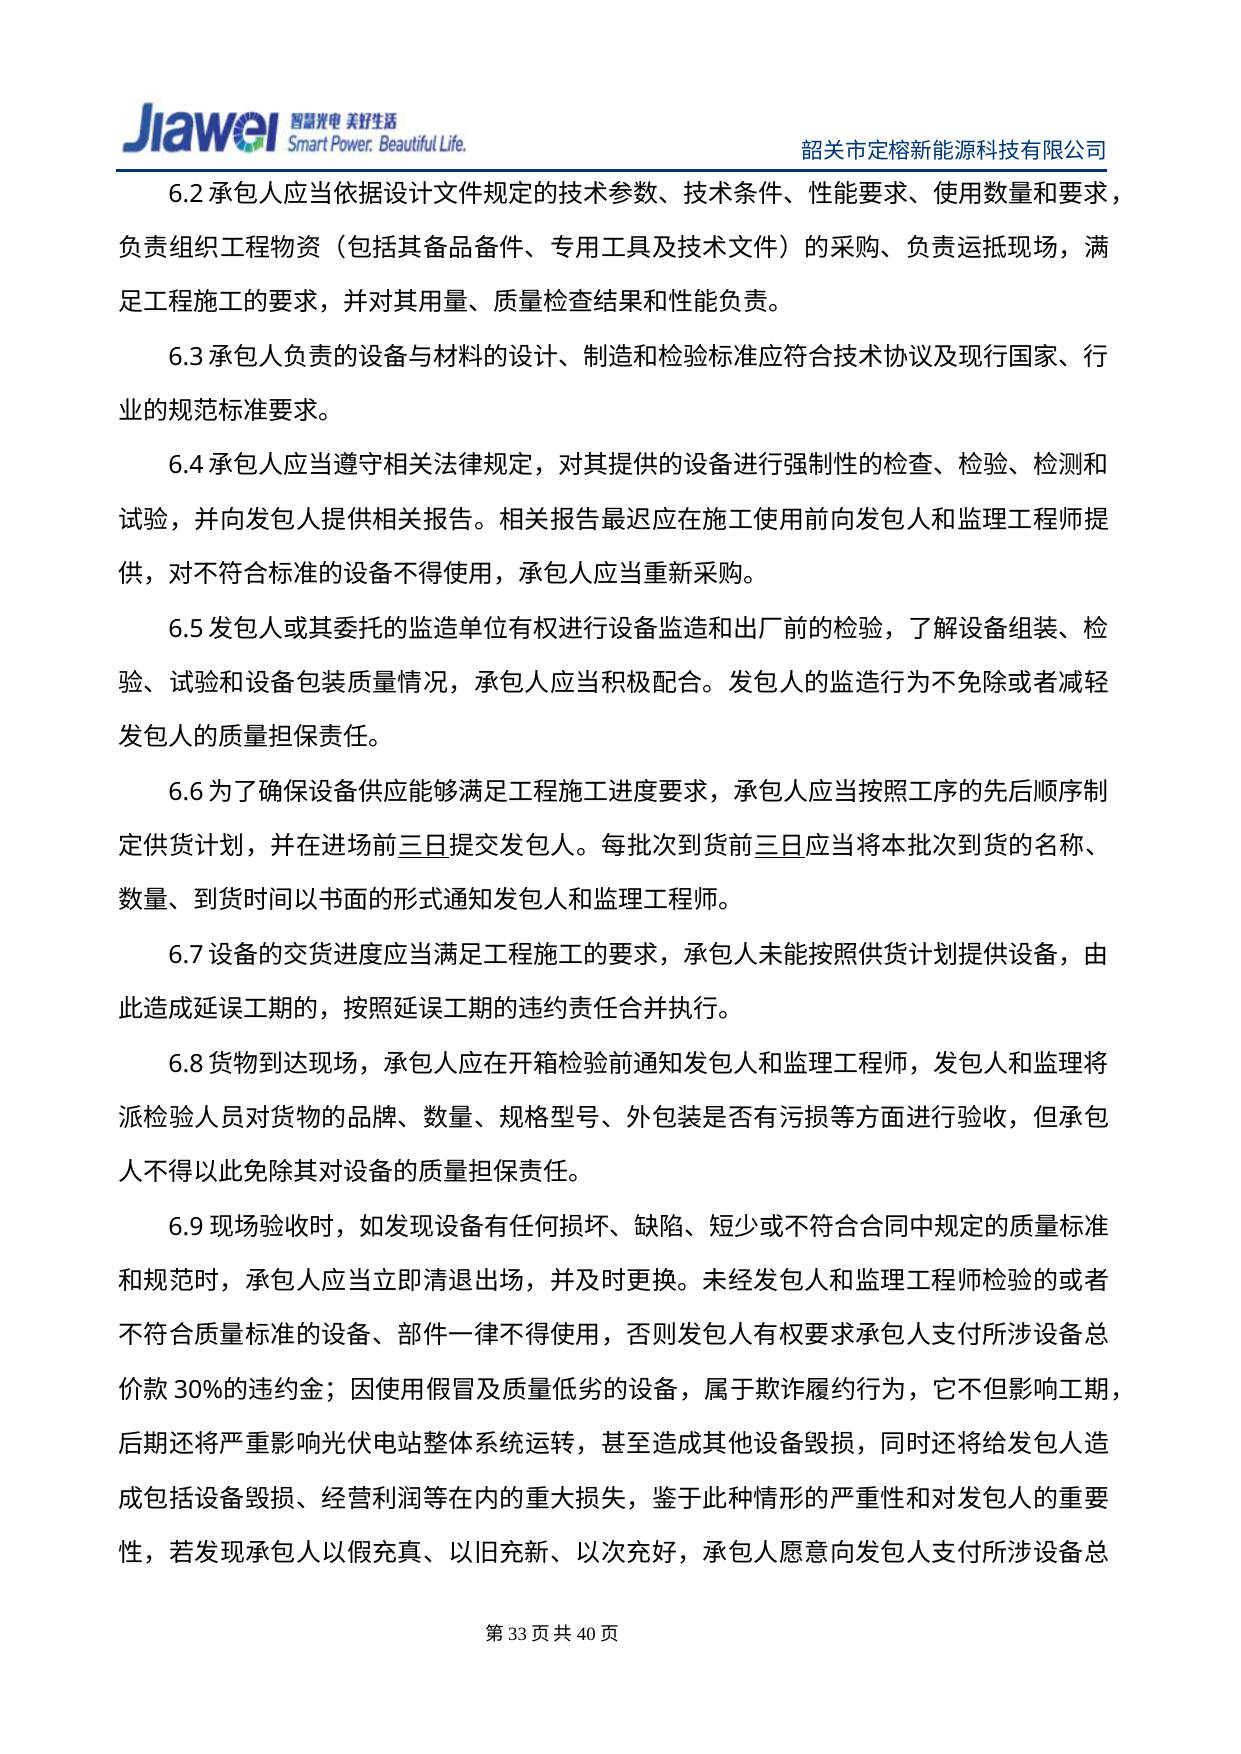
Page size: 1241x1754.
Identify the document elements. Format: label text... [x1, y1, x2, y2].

text 6.5发包人或其委托的监造单位有权进行设备监造和出厂前的检验，了解设备组装、检验、试验和设备包装质量情况，承包人应当积极配合。发包人的监造行为不免除或者减轻发包人的质量担保责任。 [118, 608, 1110, 753]
picture [121, 95, 468, 159]
text 6.4承包人应当遵守相关法律规定，对其提供的设备进行强制性的检查、检验、检测和试验，并向发包人提供相关报告。相关报告最迟应在施工使用前向发包人和监理工程师提供，对不符合标准的设备不得使用，承包人应当重新采购。 [118, 445, 1110, 590]
text 6.7设备的交货进度应当满足工程施工的要求，承包人未能按照供货计划提供设备，由此造成延误工期的，按照延误工期的违约责任合并执行。 [118, 934, 1110, 1025]
text 6.3承包人负责的设备与材料的设计、制造和检验标准应符合技术协议及现行国家、行业的规范标准要求。 [118, 336, 1110, 427]
text 6.8货物到达现场，承包人应在开箱检验前通知发包人和监理工程师，发包人和监理将派检验人员对货物的品牌、数量、规格型号、外包装是否有污损等方面进行验收，但承包人不得以此免除其对设备的质量担保责任。 [118, 1043, 1110, 1188]
text 6.6为了确保设备供应能够满足工程施工进度要求，承包人应当按照工序的先后顺序制定供货计划，并在进场前三日提交发包人。每批次到货前三日应当将本批次到货的名称、数量、到货时间以书面的形式通知发包人和监理工程师。 [118, 771, 1110, 916]
text 6.2承包人应当依据设计文件规定的技术参数、技术条件、性能要求、使用数量和要求，负责组织工程物资（包括其备品备件、专用工具及技术文件）的采购、负责运抵现场，满足工程施工的要求，并对其用量、质量检查结果和性能负责。 [118, 173, 1110, 318]
